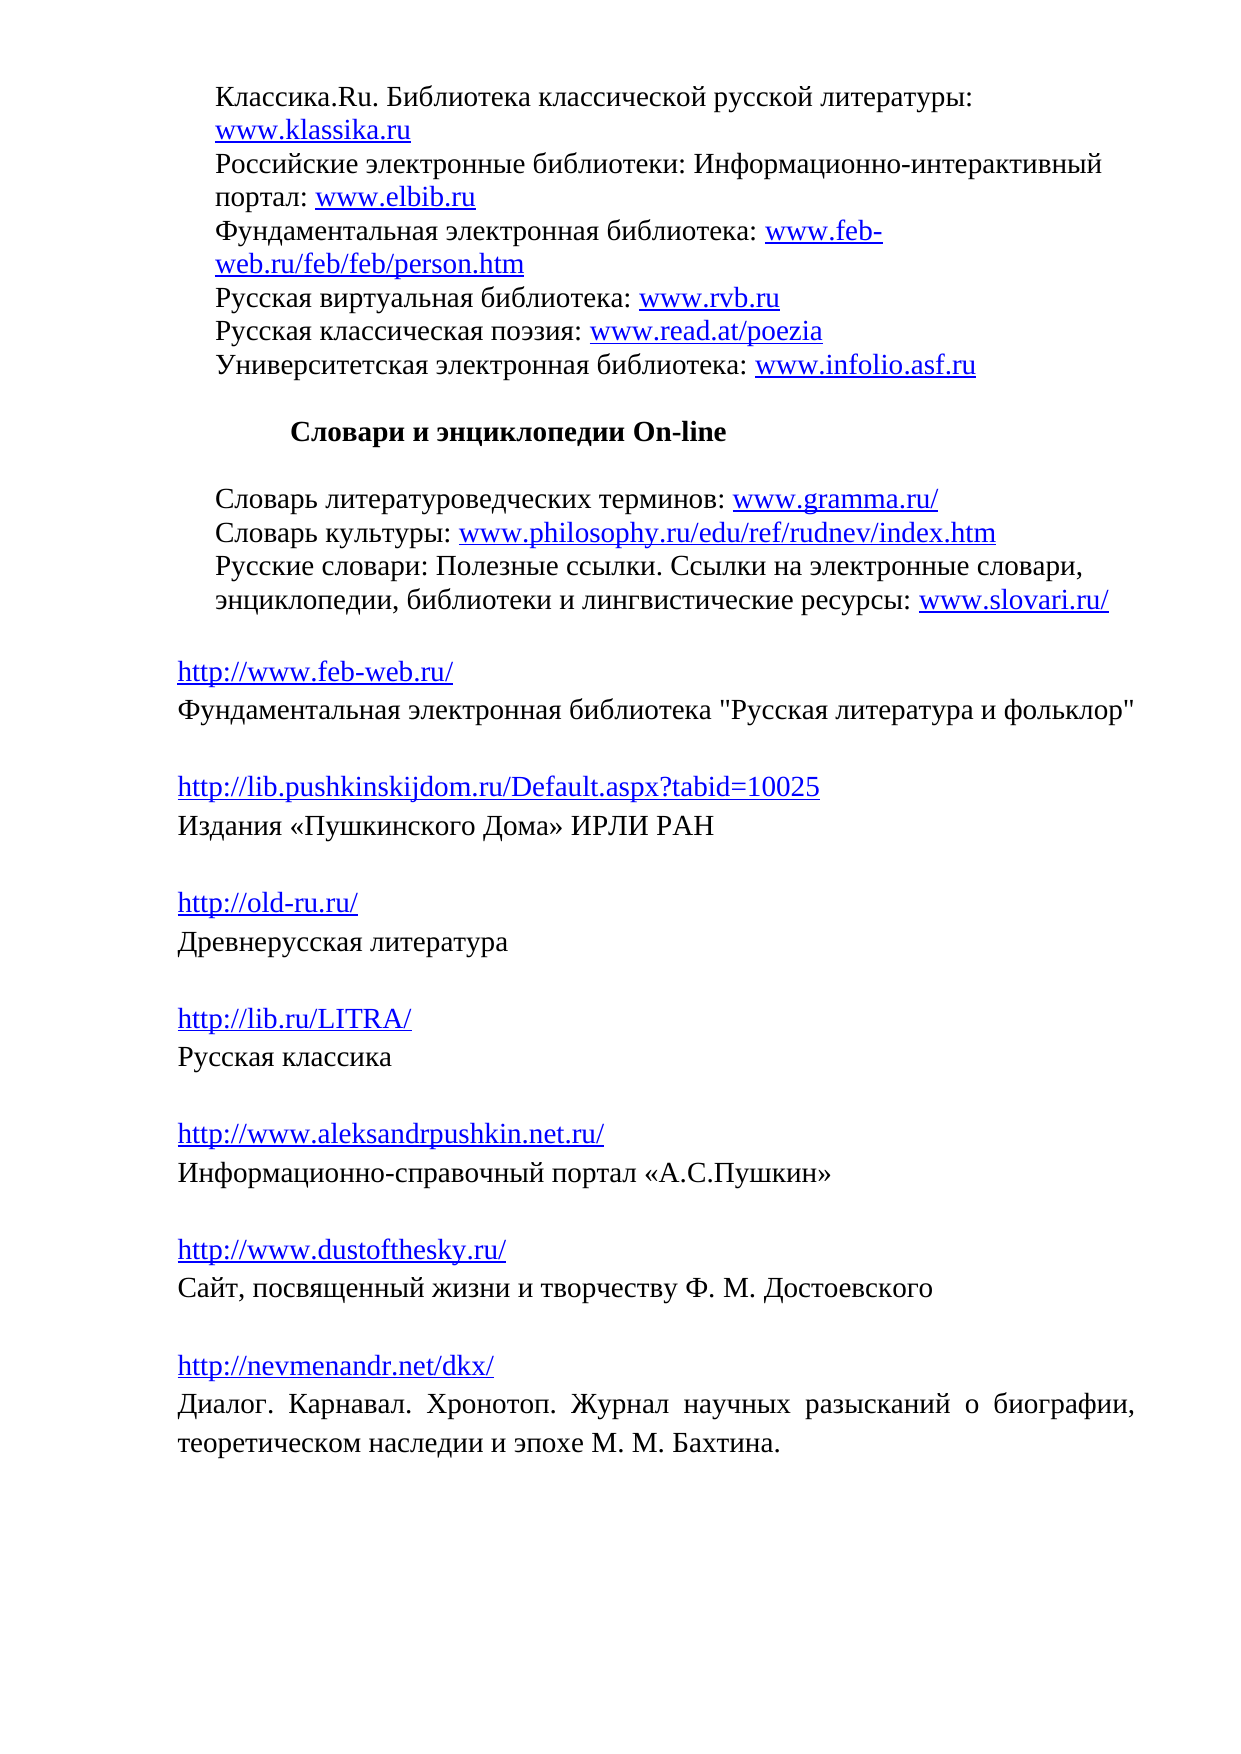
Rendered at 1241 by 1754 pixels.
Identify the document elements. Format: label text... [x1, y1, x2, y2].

text Древнерусская литература [177, 924, 1136, 957]
text Классика.Ru. Библиотека классической русской литературы: www.klassika.ru [215, 79, 1136, 146]
text Информационно-справочный портал «А.С.Пушкин» [177, 1155, 1136, 1188]
text Русская виртуальная библиотека: www.rvb.ru [215, 280, 1136, 313]
text http://www.feb-web.ru/ [177, 654, 1136, 687]
text http://www.dustofthesky.ru/ [177, 1232, 1136, 1266]
text Словарь культуры: www.philosophy.ru/edu/ref/rudnev/index.htm [215, 515, 1136, 548]
text http://www.aleksandrpushkin.net.ru/ [177, 1116, 1136, 1150]
text Русская классическая поэзия: www.read.at/poezia [215, 313, 1136, 347]
text Словарь литературоведческих терминов: www.gramma.ru/ [215, 481, 1136, 515]
text Фундаментальная электронная библиотека: www.feb-web.ru/feb/feb/person.htm [215, 213, 1136, 280]
text Российские электронные библиотеки: Информационно-интерактивный портал: www.elbib.ru [215, 146, 1136, 213]
text Диалог. Карнавал. Хронотоп. Журнал научных разысканий о биографии, теоретическом наследии и эпохе М. М. Бахтина. [177, 1386, 1136, 1458]
text http://lib.pushkinskijdom.ru/Default.aspx?tabid=10025 [177, 769, 1136, 803]
text Сайт, посвященный жизни и творчеству Ф. М. Достоевского [177, 1271, 1136, 1304]
text http://nevmenandr.net/dkx/ [177, 1348, 1136, 1381]
text Издания «Пушкинского Дома» ИРЛИ РАН [177, 808, 1136, 842]
text Фундаментальная электронная библиотека "Русская литература и фольклор" [177, 692, 1136, 726]
text http://lib.ru/LITRA/ [177, 1001, 1136, 1034]
text http://old-ru.ru/ [177, 885, 1136, 919]
text Университетская электронная библиотека: www.infolio.asf.ru [215, 347, 1136, 381]
text Русские словари: Полезные ссылки. Ссылки на электронные словари, энциклопедии, библиотеки и лингвистические ресурсы: www.slovari.ru/ [215, 548, 1136, 615]
text Русская классика [177, 1039, 1136, 1073]
text Словари и энциклопедии On-line [290, 414, 1136, 448]
